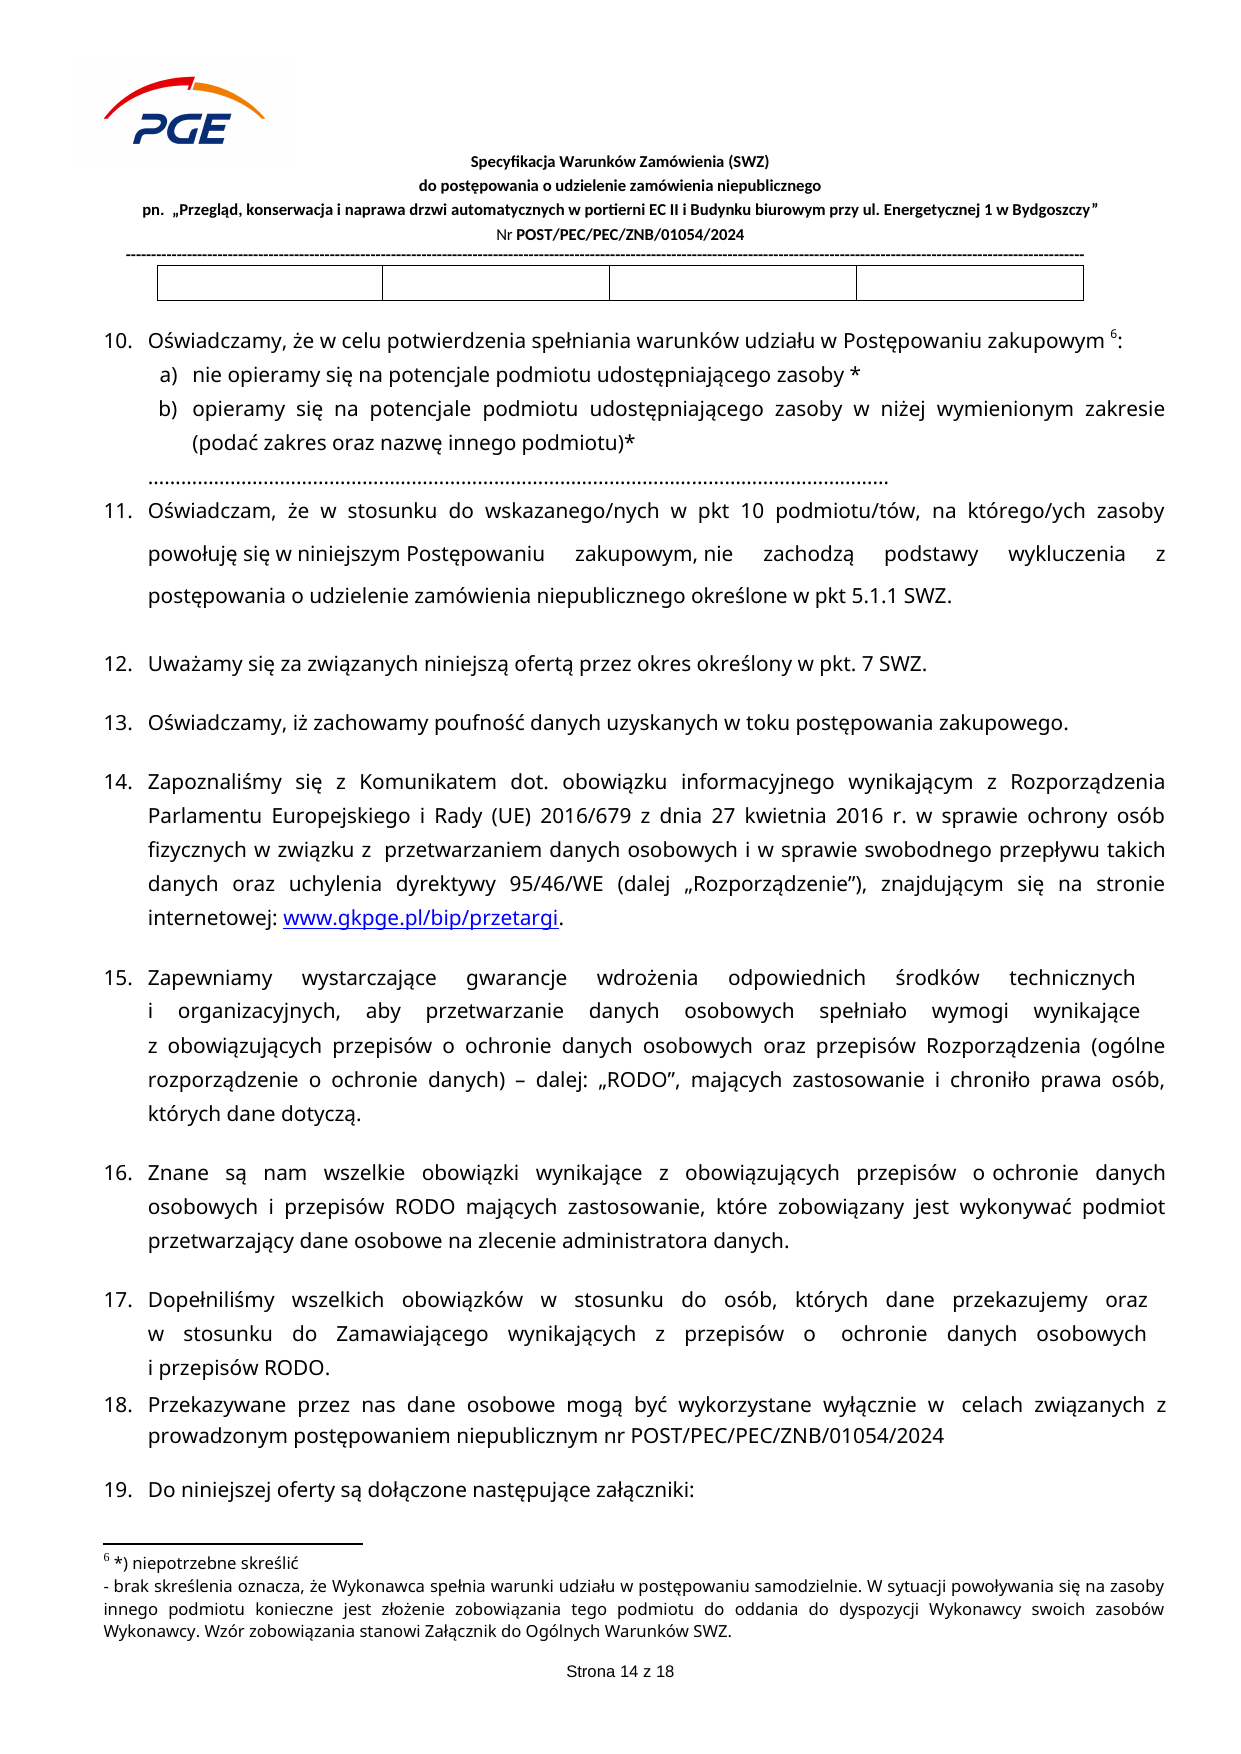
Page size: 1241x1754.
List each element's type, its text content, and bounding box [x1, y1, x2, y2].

list Oświadczamy, iż zachowamy poufność danych uzyskanych w toku postępowania zakupowego. [103, 708, 1166, 737]
list Oświadczamy, że w celu potwierdzenia spełniania warunków udziału w Postępowaniu zakupowym : [103, 326, 1166, 354]
list Zapewniamy wystarczające gwarancje wdrożenia odpowiednich środków technicznych i organizacyjnych, aby przetwarzanie danych osobowych spełniało wymogi wynikające z obowiązujących przepisów o ochronie danych osobowych oraz przepisów Rozporządzenia (ogólne rozporządzenie o ochronie danych) – dalej: „RODO”, mających zastosowanie i chroniło prawa osób, których dane dotyczą. [103, 963, 1166, 1127]
list Dopełniliśmy wszelkich obowiązków w stosunku do osób, których dane przekazujemy oraz w stosunku do Zamawiającego wynikających z przepisów o ochronie danych osobowych i przepisów RODO. [103, 1285, 1166, 1382]
table_cell [857, 266, 1083, 300]
list Przekazywane przez nas dane osobowe mogą być wykorzystane wyłącznie w celach związanych z prowadzonym postępowaniem niepublicznym nr POST/PEC/PEC/ZNB/01054/2024 [103, 1387, 1166, 1450]
list nie opieramy się na potencjale podmiotu udostępniającego zasoby * [177, 360, 1137, 388]
list Oświadczam, że w stosunku do wskazanego/nych w pkt 10 podmiotu/tów, na którego/ych zasoby powołuję się w niniejszym Postępowaniu zakupowym, nie zachodzą podstawy wykluczenia z postępowania o udzielenie zamówienia niepublicznego określone w pkt 5.1.1 SWZ. [103, 496, 1166, 610]
table_cell [610, 266, 856, 300]
table_cell [158, 266, 382, 300]
list Uważamy się za związanych niniejszą ofertą przez okres określony w pkt. 7 SWZ. [103, 649, 1166, 678]
list opieramy się na potencjale podmiotu udostępniającego zasoby w niżej wymienionym zakresie (podać zakres oraz nazwę innego podmiotu)* [177, 394, 1166, 457]
list Znane są nam wszelkie obowiązki wynikające z obowiązujących przepisów o ochronie danych osobowych i przepisów RODO mających zastosowanie, które zobowiązany jest wykonywać podmiot przetwarzający dane osobowe na zlecenie administratora danych. [103, 1158, 1166, 1254]
picture [75, 60, 294, 167]
list ……………………………………………………………………………………………………………………… [148, 462, 1166, 491]
table_cell [383, 266, 609, 300]
list Zapoznaliśmy się z Komunikatem dot. obowiązku informacyjnego wynikającym z Rozporządzenia Parlamentu Europejskiego i Rady (UE) 2016/679 z dnia 27 kwietnia 2016 r. w sprawie ochrony osób fizycznych w związku z przetwarzaniem danych osobowych i w sprawie swobodnego przepływu takich danych oraz uchylenia dyrektywy 95/46/WE (dalej „Rozporządzenie”), znajdującym się na stronie internetowej: www.gkpge.pl/bip/przetargi. [103, 767, 1166, 932]
list Do niniejszej oferty są dołączone następujące załączniki: [103, 1475, 1137, 1503]
